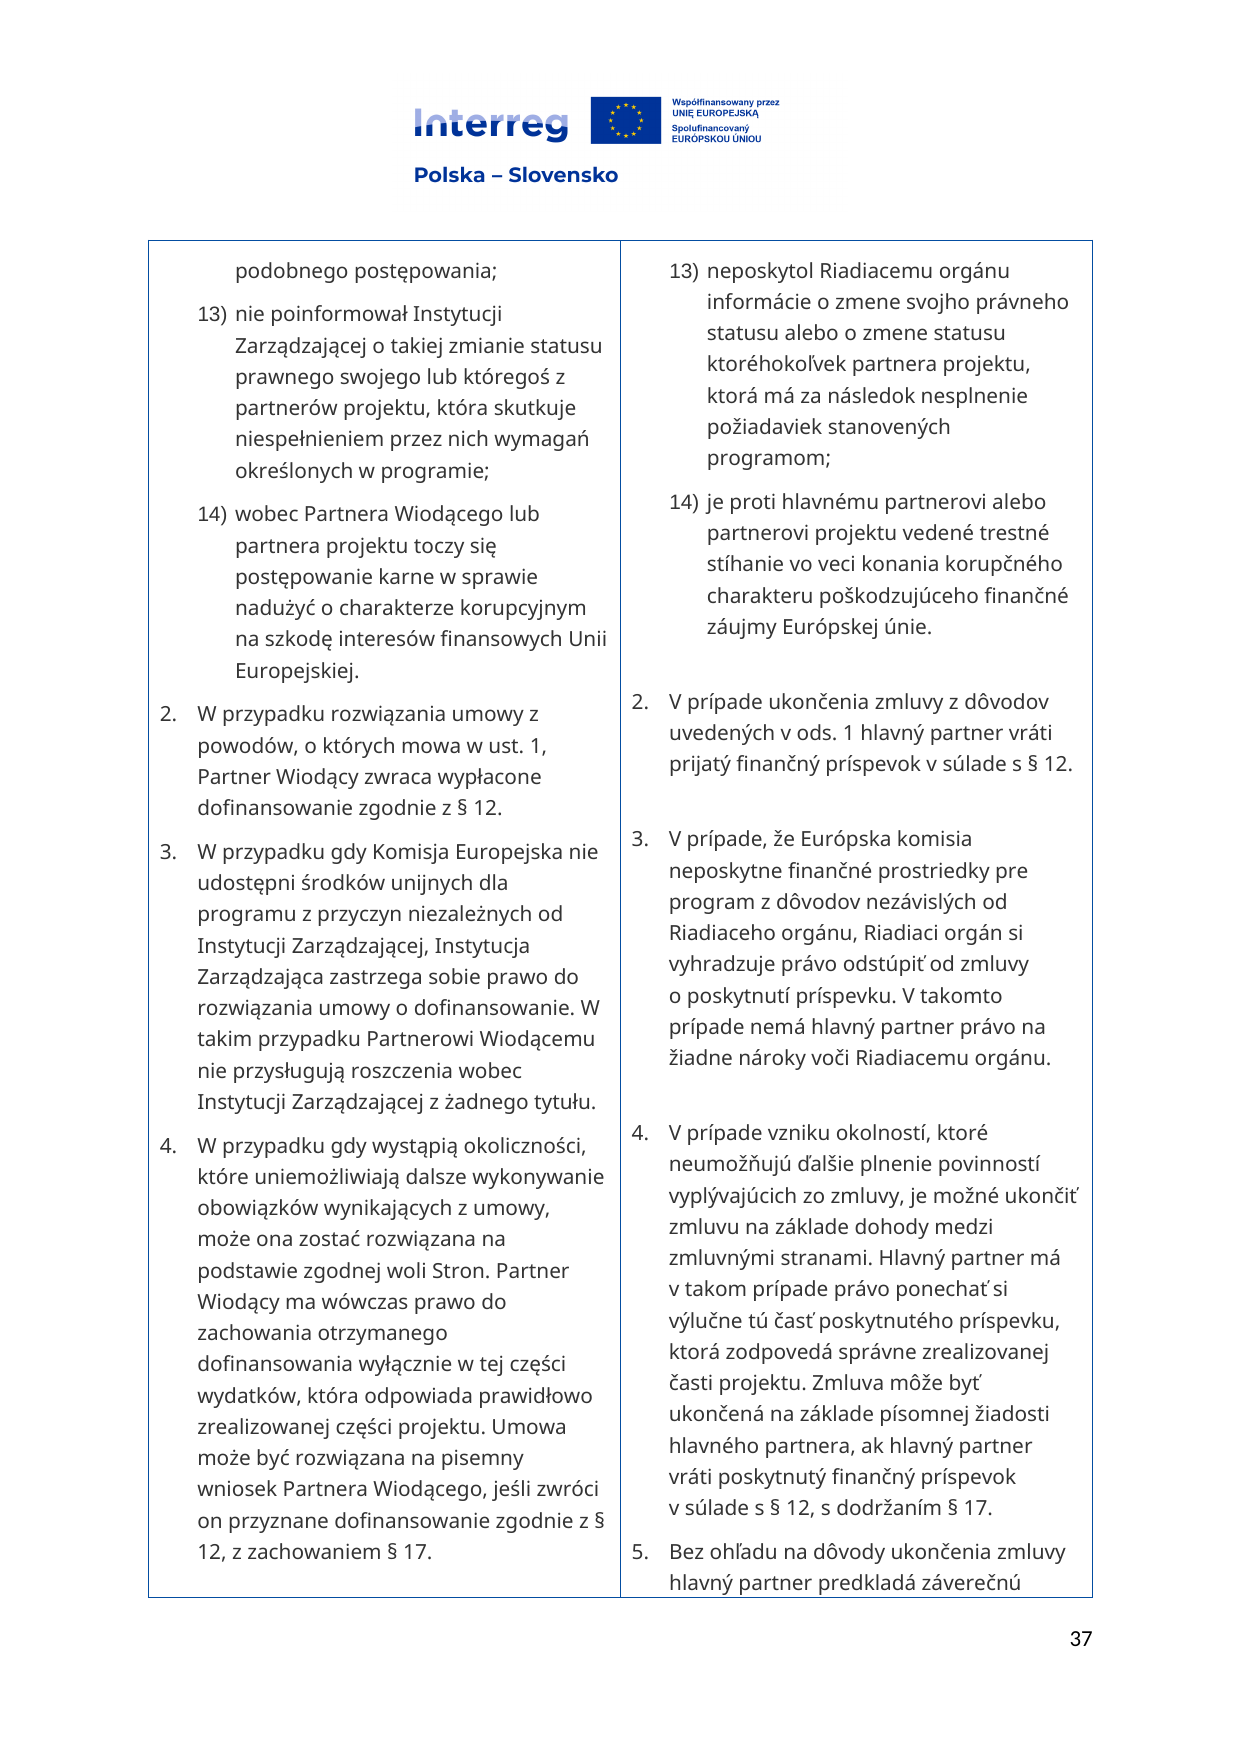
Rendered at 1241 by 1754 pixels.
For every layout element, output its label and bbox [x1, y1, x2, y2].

picture [392, 73, 849, 212]
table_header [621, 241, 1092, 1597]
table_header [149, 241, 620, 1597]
